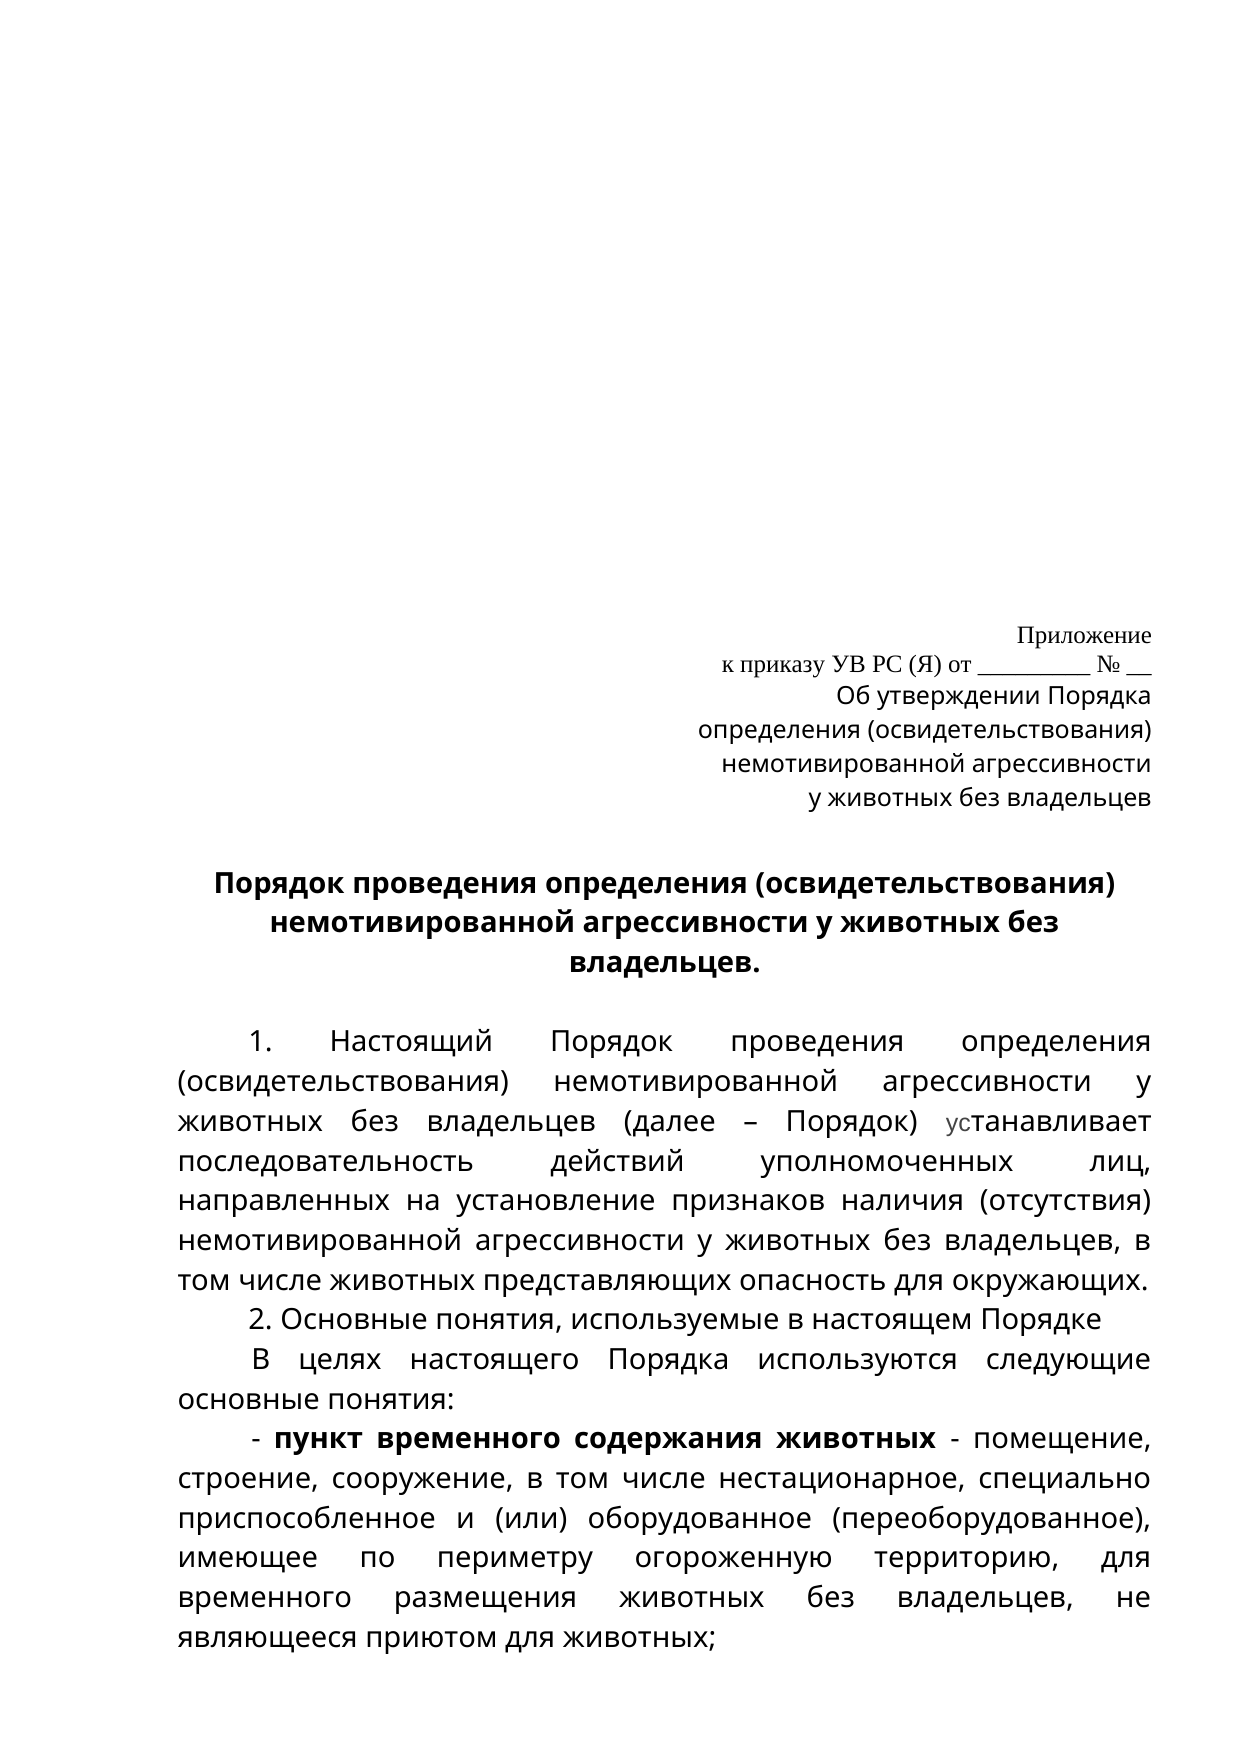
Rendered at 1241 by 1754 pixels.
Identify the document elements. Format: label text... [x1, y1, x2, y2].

text 2. Основные понятия, используемые в настоящем Порядке [177, 1298, 1152, 1338]
text у животных без владельцев [177, 780, 1152, 814]
text Приложение [177, 620, 1152, 649]
text В целях настоящего Порядка используются следующие основные понятия: [177, 1338, 1152, 1418]
text 1. Настоящий Порядок проведения определения (освидетельствования) немотивированной агрессивности у животных без владельцев (далее – Порядок) устанавливает последовательность действий уполномоченных лиц, направленных на установление признаков наличия (отсутствия) немотивированной агрессивности у животных без владельцев, в том числе животных представляющих опасность для окружающих. [177, 1021, 1152, 1298]
text Порядок проведения определения (освидетельствования) немотивированной агрессивности у животных без владельцев. [177, 862, 1152, 981]
text немотивированной агрессивности [177, 746, 1152, 780]
text Об утверждении Порядка [177, 678, 1152, 712]
text - пункт временного содержания животных - помещение, строение, сооружение, в том числе нестационарное, специально приспособленное и (или) оборудованное (переоборудованное), имеющее по периметру огороженную территорию, для временного размещения животных без владельцев, не являющееся приютом для животных; [177, 1418, 1152, 1656]
text к приказу УВ РС (Я) от _________ № __ [177, 649, 1152, 678]
text определения (освидетельствования) [177, 712, 1152, 746]
